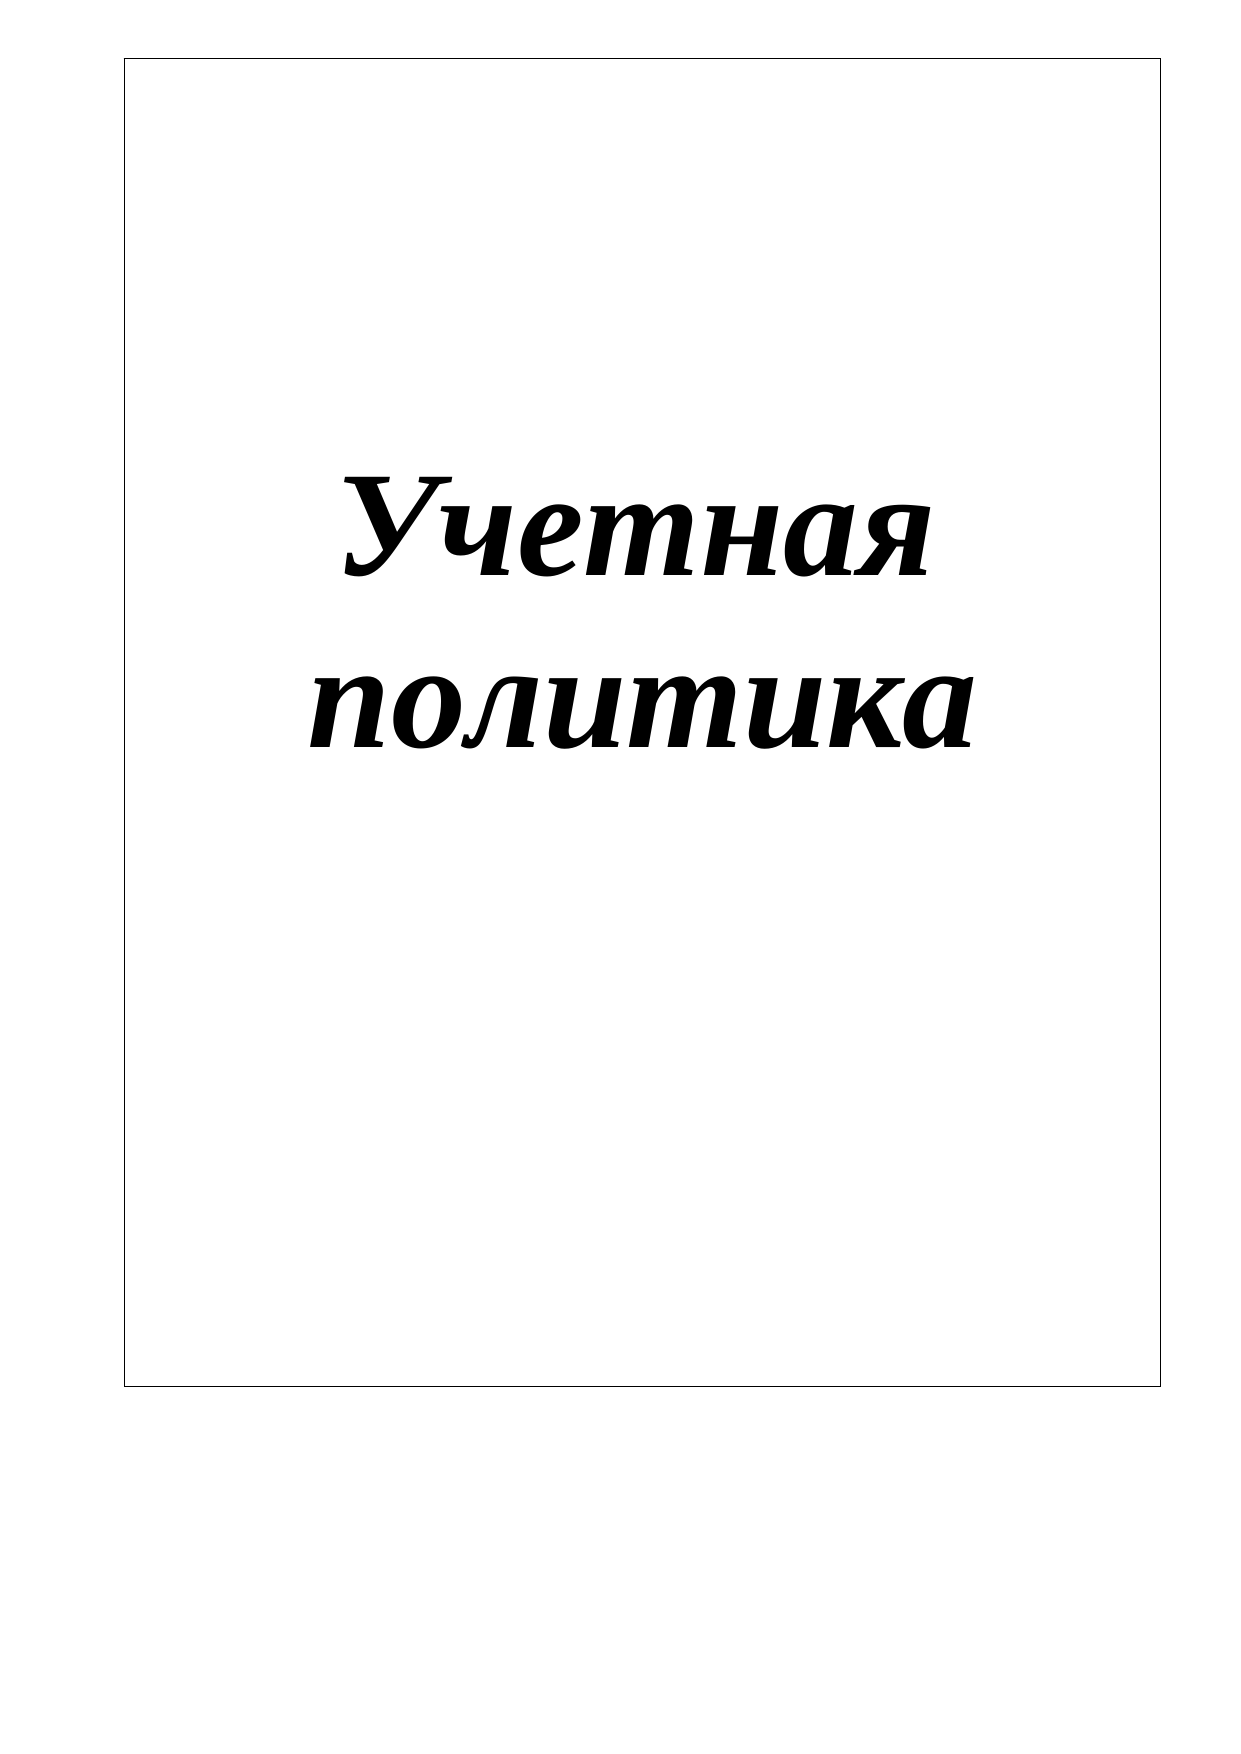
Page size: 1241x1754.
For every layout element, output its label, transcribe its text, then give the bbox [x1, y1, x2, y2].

text Учетная политика [133, 435, 1152, 780]
